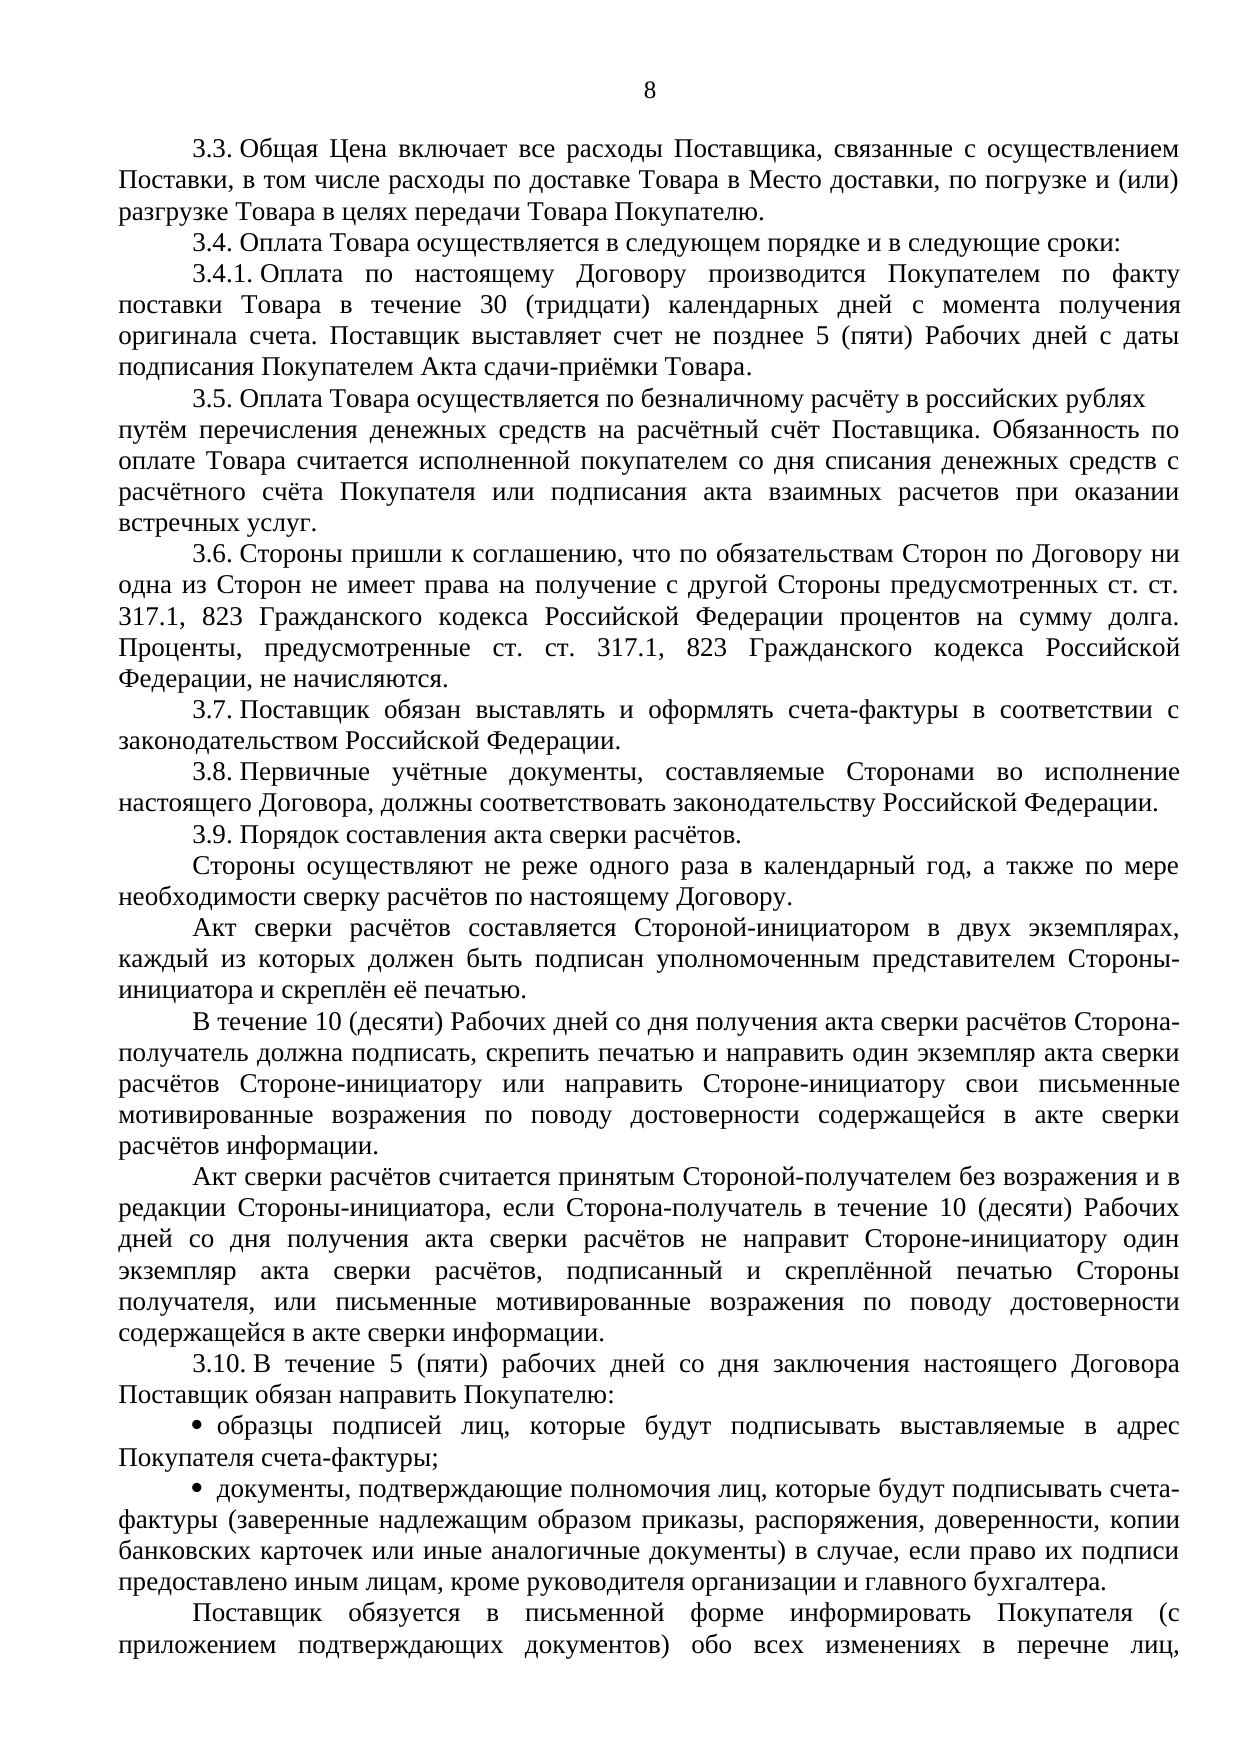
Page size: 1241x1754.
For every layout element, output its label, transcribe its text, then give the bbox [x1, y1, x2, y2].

list Стороны пришли к соглашению, что по обязательствам Сторон по Договору ни одна из Сторон не имеет права на получение с другой Стороны предусмотренных ст. ст. 317.1, 823 Гражданского кодекса Российской Федерации процентов на сумму долга. Проценты, предусмотренные ст. ст. 317.1, 823 Гражданского кодекса Российской Федерации, не начисляются. [118, 537, 1181, 693]
text В течение 10 (десяти) Рабочих дней со дня получения акта сверки расчётов Сторона-получатель должна подписать, скрепить печатью и направить один экземпляр акта сверки расчётов Стороне-инициатору или направить Стороне-инициатору свои письменные мотивированные возражения по поводу достоверности содержащейся в акте сверки расчётов информации. [118, 1004, 1181, 1160]
list Порядок составления акта сверки расчётов. [118, 818, 1181, 849]
list В течение 5 (пяти) рабочих дней со дня заключения настоящего Договора Поставщик обязан направить Покупателю: [118, 1347, 1181, 1409]
text путём перечисления денежных средств на расчётный счёт Поставщика. Обязанность по оплате Товара считается исполненной покупателем со дня списания денежных средств с расчётного счёта Покупателя или подписания акта взаимных расчетов при оказании встречных услуг. [118, 413, 1181, 537]
list Поставщик обязан выставлять и оформлять счета-фактуры в соответствии с законодательством Российской Федерации. [118, 693, 1181, 755]
list Оплата Товара осуществляется по безналичному расчёту в российских рублях [118, 382, 1181, 413]
list Оплата по настоящему Договору производится Покупателем по факту поставки Товара в течение 30 (тридцати) календарных дней с момента получения оригинала счета. Поставщик выставляет счет не позднее 5 (пяти) Рабочих дней с даты подписания Покупателем Акта сдачи-приёмки Товара. [118, 257, 1181, 382]
list Общая Цена включает все расходы Поставщика, связанные с осуществлением Поставки, в том числе расходы по доставке Товара в Место доставки, по погрузке и (или) разгрузке Товара в целях передачи Товара Покупателю. [118, 132, 1181, 226]
list образцы подписей лиц, которые будут подписывать выставляемые в адрес Покупателя счета-фактуры; [118, 1409, 1181, 1472]
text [118, 1597, 1181, 1659]
list документы, подтверждающие полномочия лиц, которые будут подписывать счета-фактуры (заверенные надлежащим образом приказы, распоряжения, доверенности, копии банковских карточек или иные аналогичные документы) в случае, если право их подписи предоставлено иным лицам, кроме руководителя организации и главного бухгалтера. [118, 1472, 1181, 1597]
list Первичные учётные документы, составляемые Сторонами во исполнение настоящего Договора, должны соответствовать законодательству Российской Федерации. [118, 755, 1181, 818]
text Стороны осуществляют не реже одного раза в календарный год, а также по мере необходимости сверку расчётов по настоящему Договору. [118, 849, 1181, 911]
text Акт сверки расчётов составляется Стороной-инициатором в двух экземплярах, каждый из которых должен быть подписан уполномоченным представителем Стороны-инициатора и скреплён её печатью. [118, 911, 1181, 1004]
list Оплата Товара осуществляется в следующем порядке и в следующие сроки: [118, 226, 1181, 257]
text Акт сверки расчётов считается принятым Стороной-получателем без возражения и в редакции Стороны-инициатора, если Сторона-получатель в течение 10 (десяти) Рабочих дней со дня получения акта сверки расчётов не направит Стороне-инициатору один экземпляр акта сверки расчётов, подписанный и скреплённой печатью Стороны получателя, или письменные мотивированные возражения по поводу достоверности содержащейся в акте сверки информации. [118, 1160, 1181, 1347]
